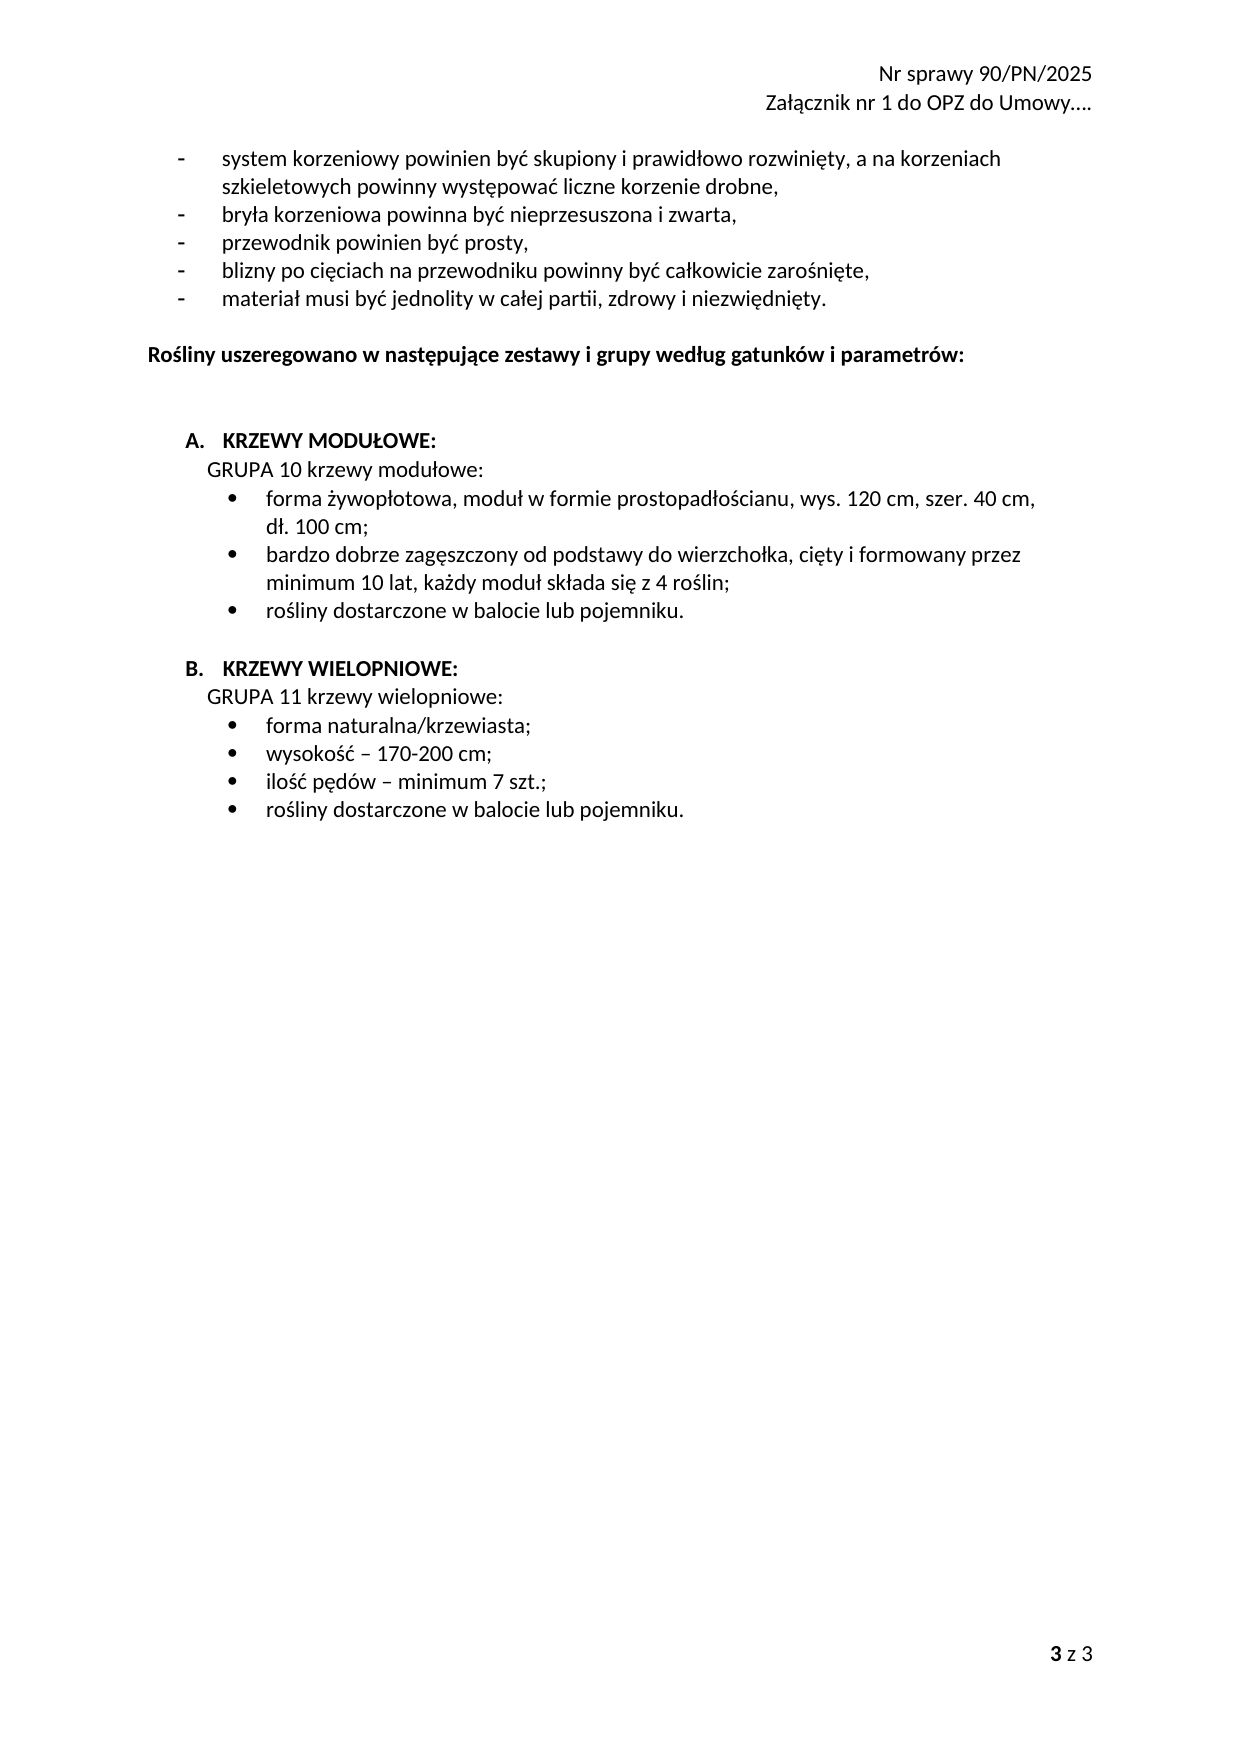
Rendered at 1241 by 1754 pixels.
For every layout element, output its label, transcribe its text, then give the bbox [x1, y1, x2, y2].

list bardzo dobrze zagęszczony od podstawy do wierzchołka, cięty i formowany przez minimum 10 lat, każdy moduł składa się z 4 roślin; [228, 540, 1092, 596]
list przewodnik powinien być prosty, [177, 228, 1092, 256]
list bryła korzeniowa powinna być nieprzesuszona i zwarta, [177, 200, 1092, 228]
list materiał musi być jednolity w całej partii, zdrowy i niezwiędnięty. [177, 284, 1092, 312]
subtitle Rośliny uszeregowano w następujące zestawy i grupy według gatunków i parametrów: [148, 341, 1092, 368]
list GRUPA 11 krzewy wielopniowe: [207, 682, 1092, 710]
list KRZEWY MODUŁOWE: [185, 427, 1092, 455]
list rośliny dostarczone w balocie lub pojemniku. [228, 795, 1092, 823]
list blizny po cięciach na przewodniku powinny być całkowicie zarośnięte, [177, 256, 1092, 284]
list GRUPA 10 krzewy modułowe: [207, 455, 1092, 483]
list ilość pędów – minimum 7 szt.; [228, 767, 1092, 795]
list wysokość – 170-200 cm; [228, 739, 1092, 767]
list KRZEWY WIELOPNIOWE: [185, 654, 1092, 682]
list rośliny dostarczone w balocie lub pojemniku. [228, 596, 1092, 624]
list system korzeniowy powinien być skupiony i prawidłowo rozwinięty, a na korzeniach szkieletowych powinny występować liczne korzenie drobne, [177, 144, 1092, 200]
list forma naturalna/krzewiasta; [228, 711, 1092, 739]
list forma żywopłotowa, moduł w formie prostopadłościanu, wys. 120 cm, szer. 40 cm, dł. 100 cm; [228, 484, 1092, 540]
